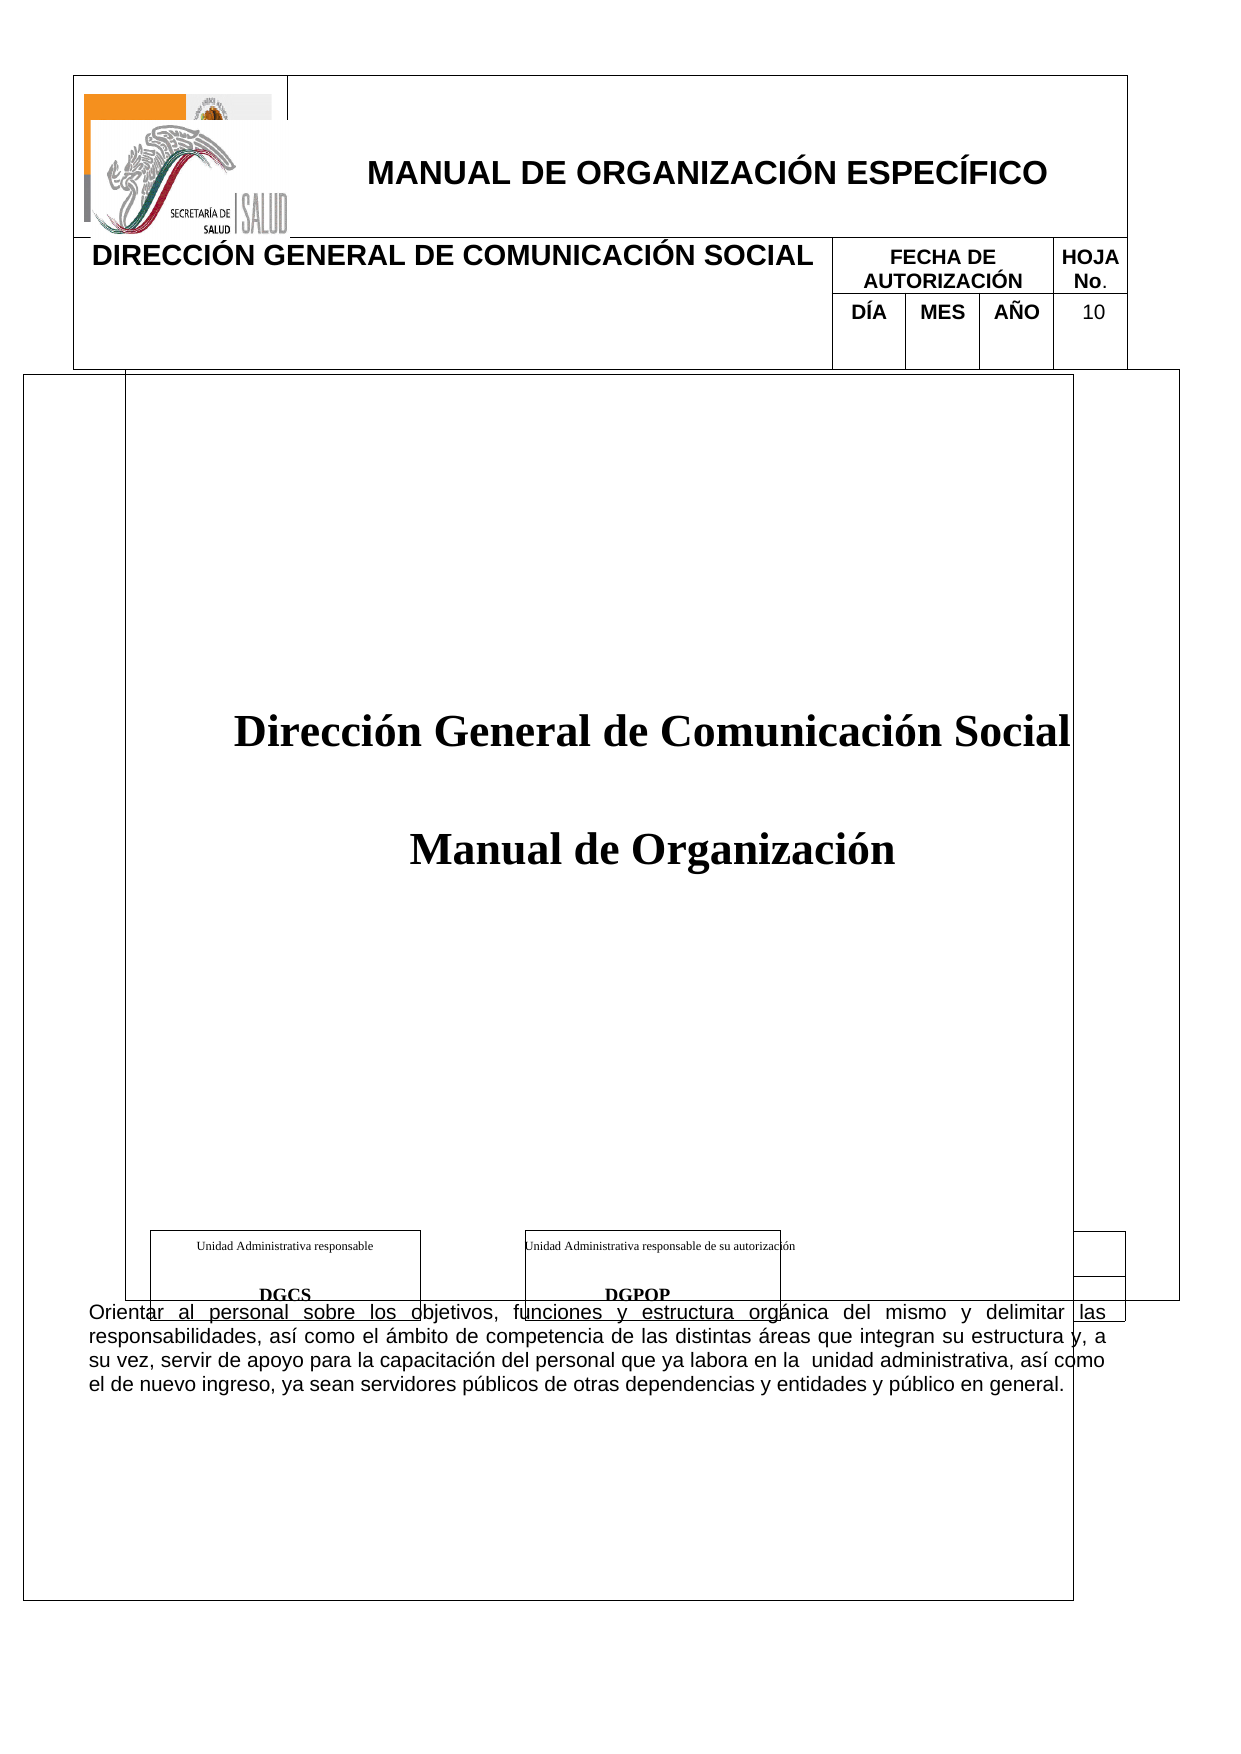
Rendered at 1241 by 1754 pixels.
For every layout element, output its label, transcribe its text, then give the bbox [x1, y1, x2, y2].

text Orientar al personal sobre los objetivos, funciones y estructura orgánica del mismo y delimitar las responsabilidades, así como el ámbito de competencia de las distintas áreas que integran su estructura y, a su vez, servir de apoyo para la capacitación del personal que ya labora en la unidad administrativa, así como el de nuevo ingreso, ya sean servidores públicos de otras dependencias y entidades y público en general. [88, 1300, 1107, 1396]
picture [84, 94, 290, 240]
